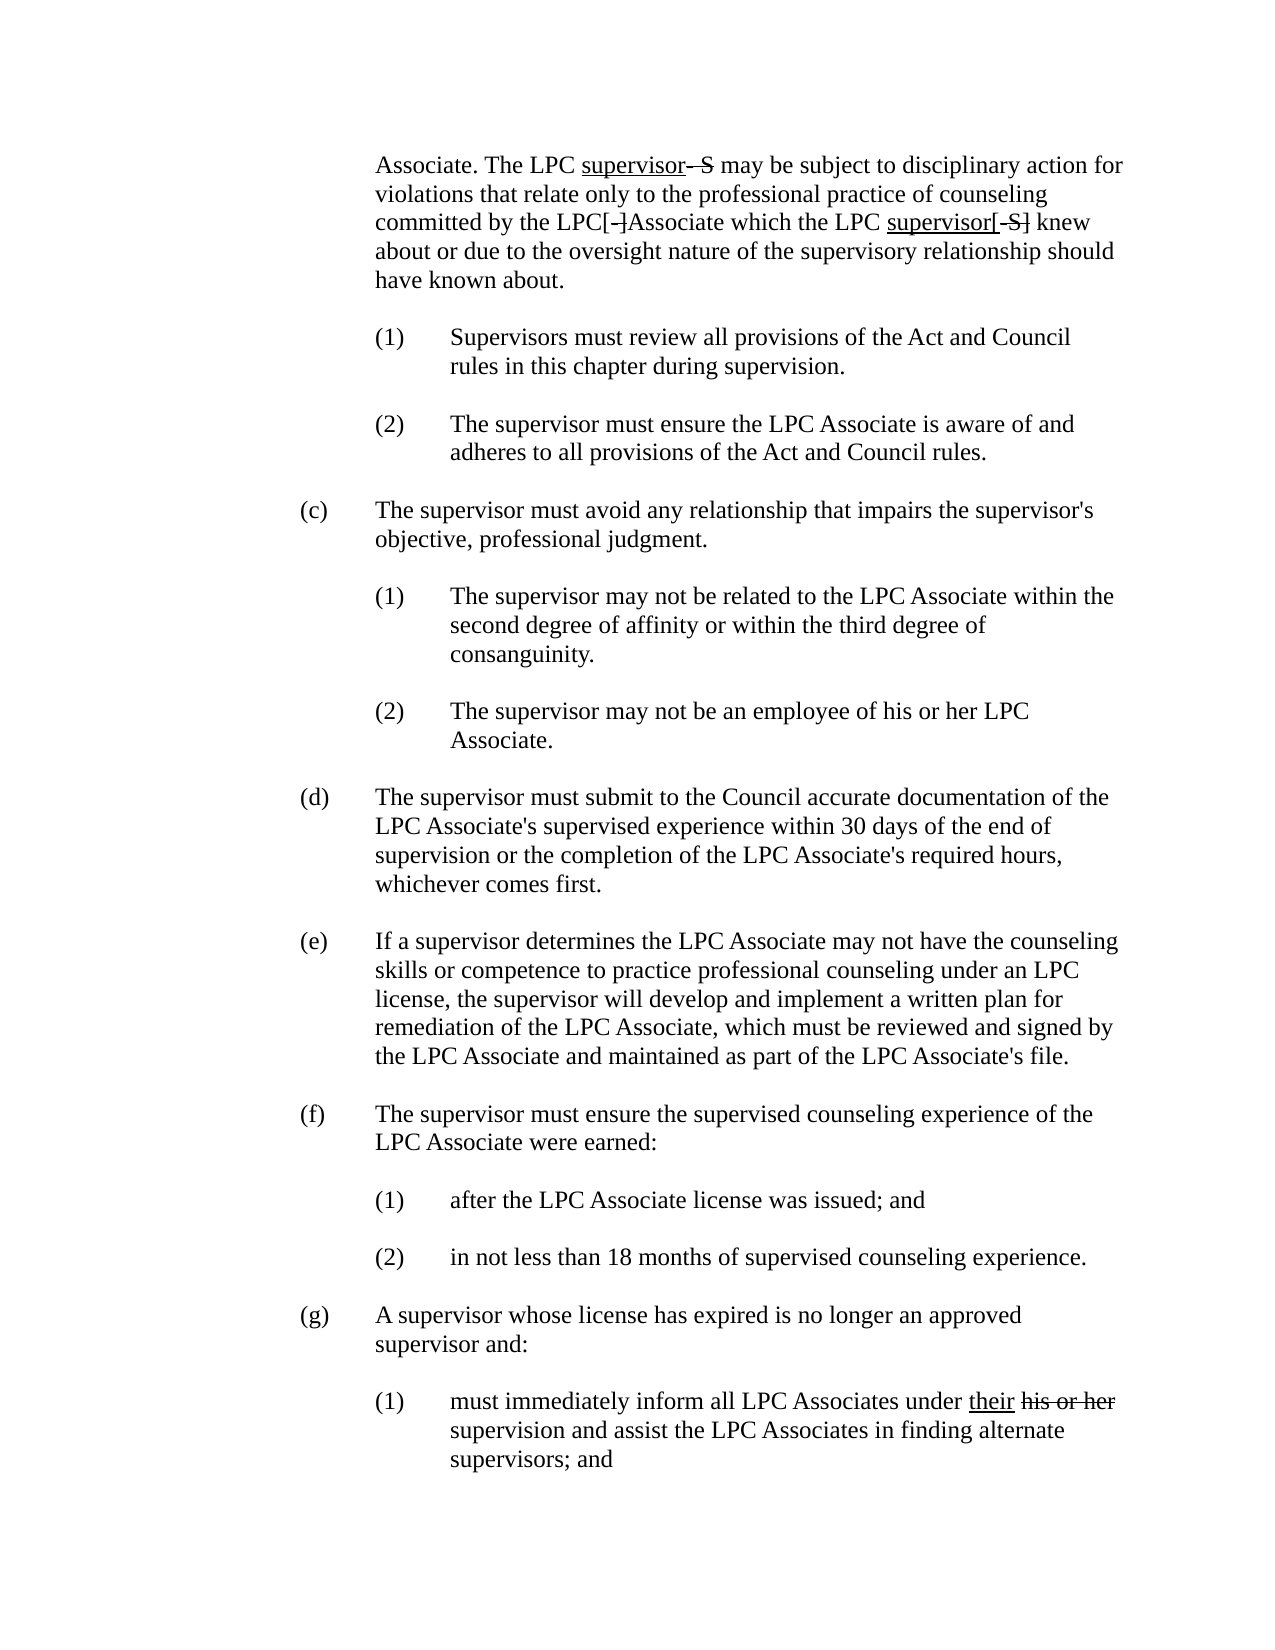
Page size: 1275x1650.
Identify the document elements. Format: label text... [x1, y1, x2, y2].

text (d) The supervisor must submit to the Council accurate documentation of the LPC Associate's supervised experience within 30 days of the end of supervision or the completion of the LPC Associate's required hours, whichever comes first. [300, 782, 1125, 897]
text (1) must immediately inform all LPC Associates under their his or her supervision and assist the LPC Associates in finding alternate supervisors; and [375, 1386, 1125, 1472]
text (1) The supervisor may not be related to the LPC Associate within the second degree of affinity or within the third degree of consanguinity. [375, 581, 1125, 667]
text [300, 150, 1125, 294]
text (2) The supervisor must ensure the LPC Associate is aware of and adheres to all provisions of the Act and Council rules. [375, 409, 1125, 466]
text (2) The supervisor may not be an employee of his or her LPC Associate. [375, 696, 1125, 754]
text (2) in not less than 18 months of supervised counseling experience. [300, 1242, 1125, 1271]
text (e) If a supervisor determines the LPC Associate may not have the counseling skills or competence to practice professional counseling under an LPC license, the supervisor will develop and implement a written plan for remediation of the LPC Associate, which must be reviewed and signed by the LPC Associate and maintained as part of the LPC Associate's file. [300, 926, 1125, 1070]
text (1) Supervisors must review all provisions of the Act and Council rules in this chapter during supervision. [375, 322, 1125, 380]
text (1) after the LPC Associate license was issued; and [300, 1185, 1125, 1214]
text (c) The supervisor must avoid any relationship that impairs the supervisor's objective, professional judgment. [300, 495, 1125, 552]
text (f) The supervisor must ensure the supervised counseling experience of the LPC Associate were earned: [300, 1099, 1125, 1156]
text (g) A supervisor whose license has expired is no longer an approved supervisor and: [300, 1300, 1125, 1357]
